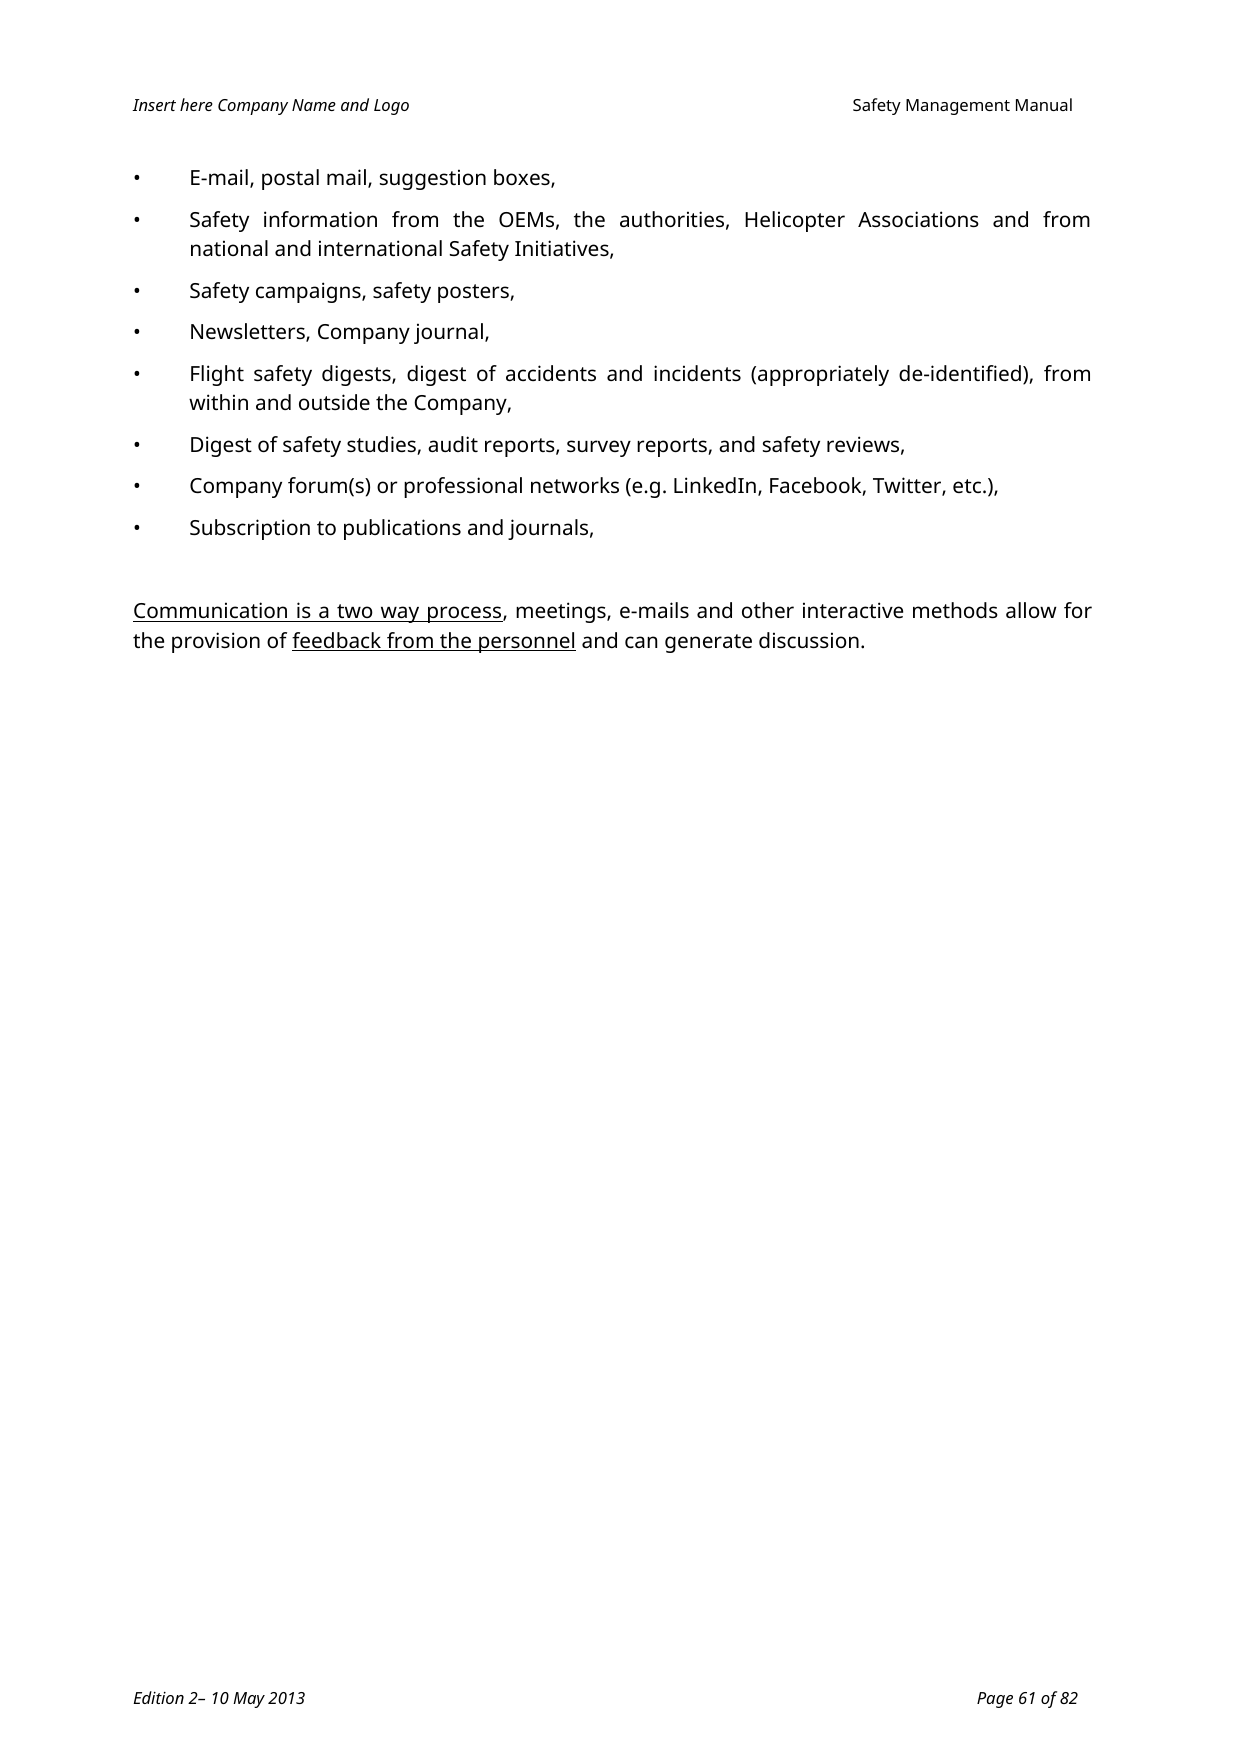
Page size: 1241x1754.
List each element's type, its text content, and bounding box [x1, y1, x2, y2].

list E-mail, postal mail, suggestion boxes, [133, 162, 1093, 192]
text Communication is a two way process, meetings, e-mails and other interactive methods allow for the provision of feedback from the personnel and can generate discussion. [133, 596, 1093, 654]
list Flight safety digests, digest of accidents and incidents (appropriately de-identified), from within and outside the Company, [133, 358, 1093, 417]
list Safety information from the OEMs, the authorities, Helicopter Associations and from national and international Safety Initiatives, [133, 204, 1093, 262]
list Digest of safety studies, audit reports, survey reports, and safety reviews, [133, 429, 1093, 458]
list Company forum(s) or professional networks (e.g. LinkedIn, Facebook, Twitter, etc.), [133, 471, 1093, 500]
list Safety campaigns, safety posters, [133, 275, 1093, 304]
list Newsletters, Company journal, [133, 317, 1093, 346]
list Subscription to publications and journals, [133, 512, 1093, 542]
